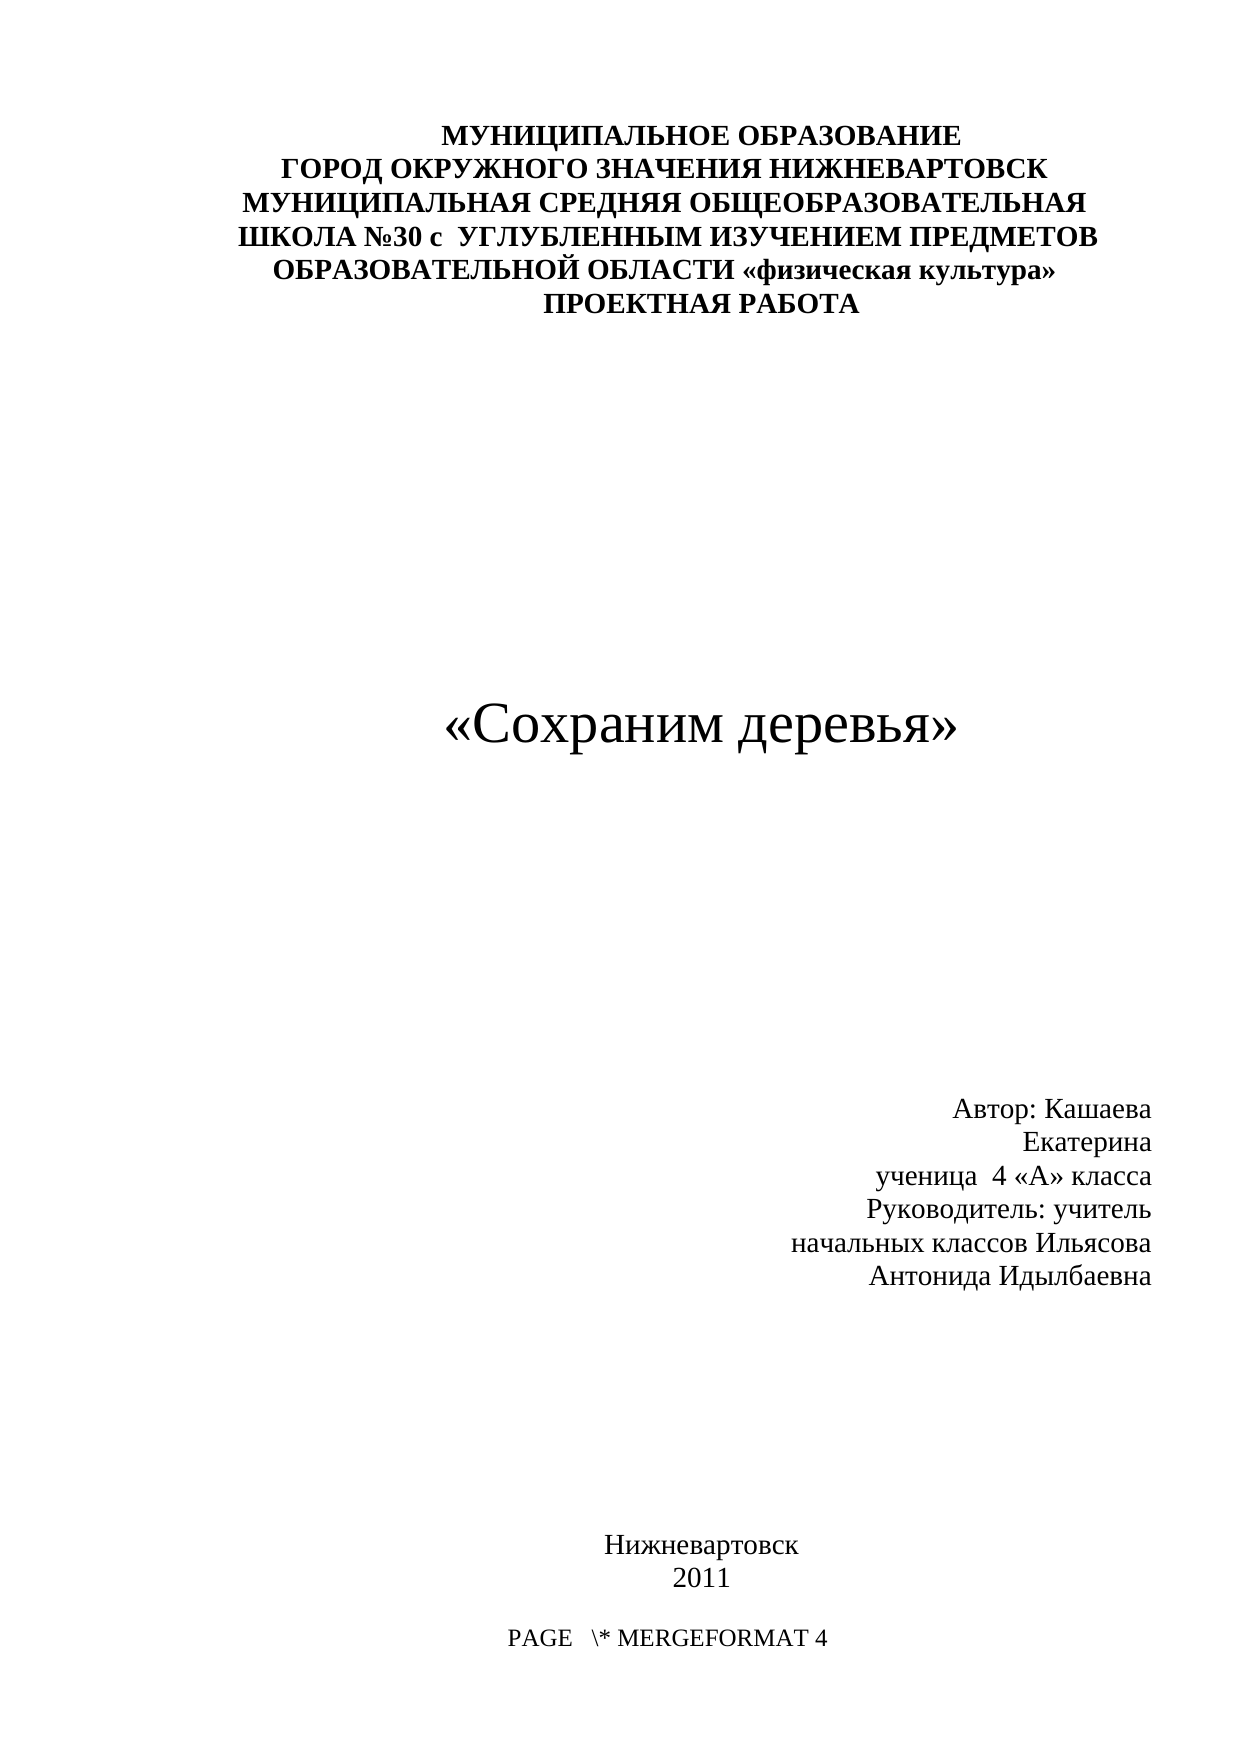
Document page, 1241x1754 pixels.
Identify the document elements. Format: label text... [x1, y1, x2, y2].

text МУНИЦИПАЛЬНОЕ ОБРАЗОВАНИЕ ГОРОД ОКРУЖНОГО ЗНАЧЕНИЯ НИЖНЕВАРТОВСК МУНИЦИПАЛЬНАЯ СРЕДНЯЯ ОБЩЕОБРАЗОВАТЕЛЬНАЯ ШКОЛА №30 с УГЛУБЛЕННЫМ ИЗУЧЕНИЕМ ПРЕДМЕТОВ ОБРАЗОВАТЕЛЬНОЙ ОБЛАСТИ «физическая культура» [177, 118, 1152, 286]
text Нижневартовск [177, 1527, 1152, 1560]
text ученица 4 «А» класса [758, 1158, 1152, 1191]
text Руководитель: учитель начальных классов Ильясова Антонида Идылбаевна [758, 1191, 1152, 1292]
text Автор: Кашаева Екатерина [758, 1091, 1152, 1158]
text 2011 [177, 1560, 1152, 1594]
text ПРОЕКТНАЯ РАБОТА [177, 286, 1152, 319]
text «Сохраним деревья» [177, 688, 1152, 755]
